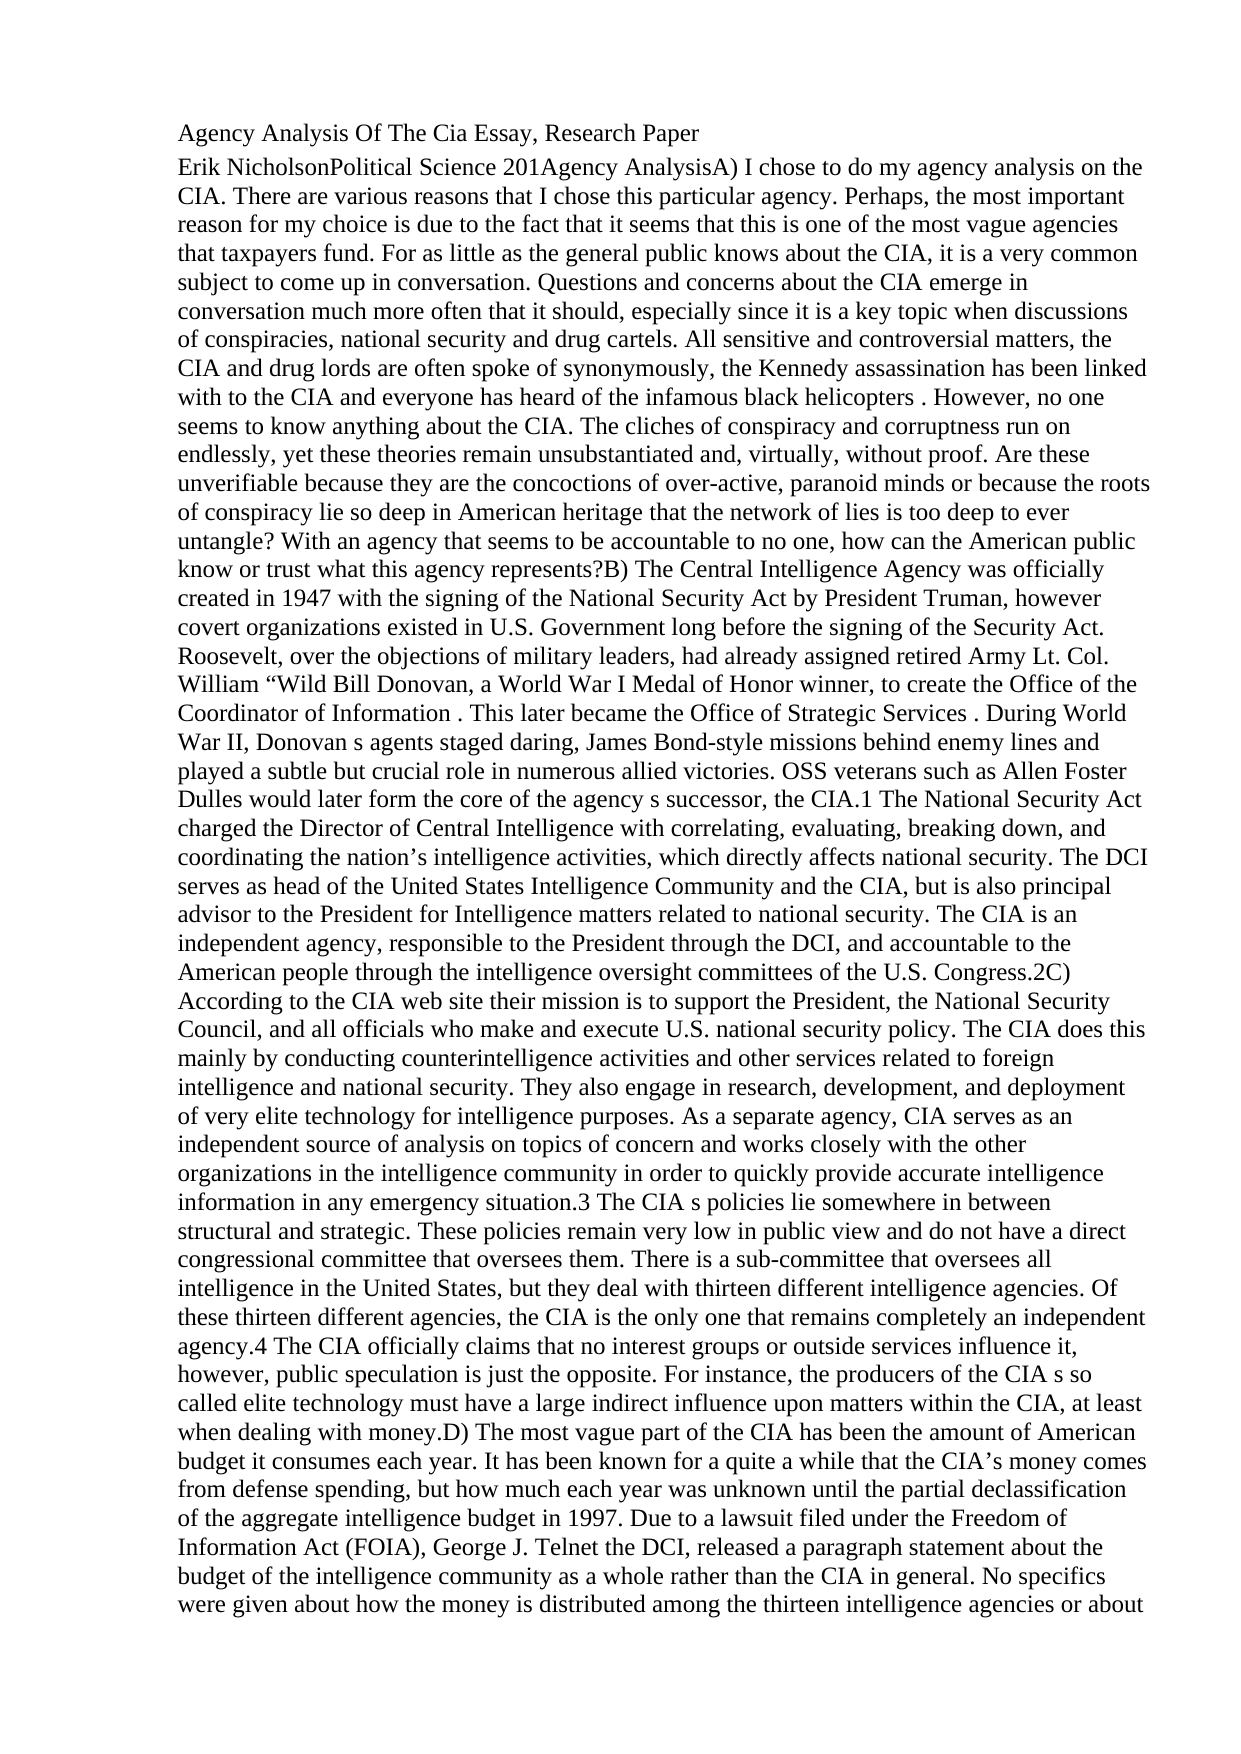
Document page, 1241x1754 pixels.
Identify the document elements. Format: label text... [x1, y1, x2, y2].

text Agency Analysis Of The Cia Essay, Research Paper [177, 118, 1152, 147]
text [177, 152, 1152, 1618]
